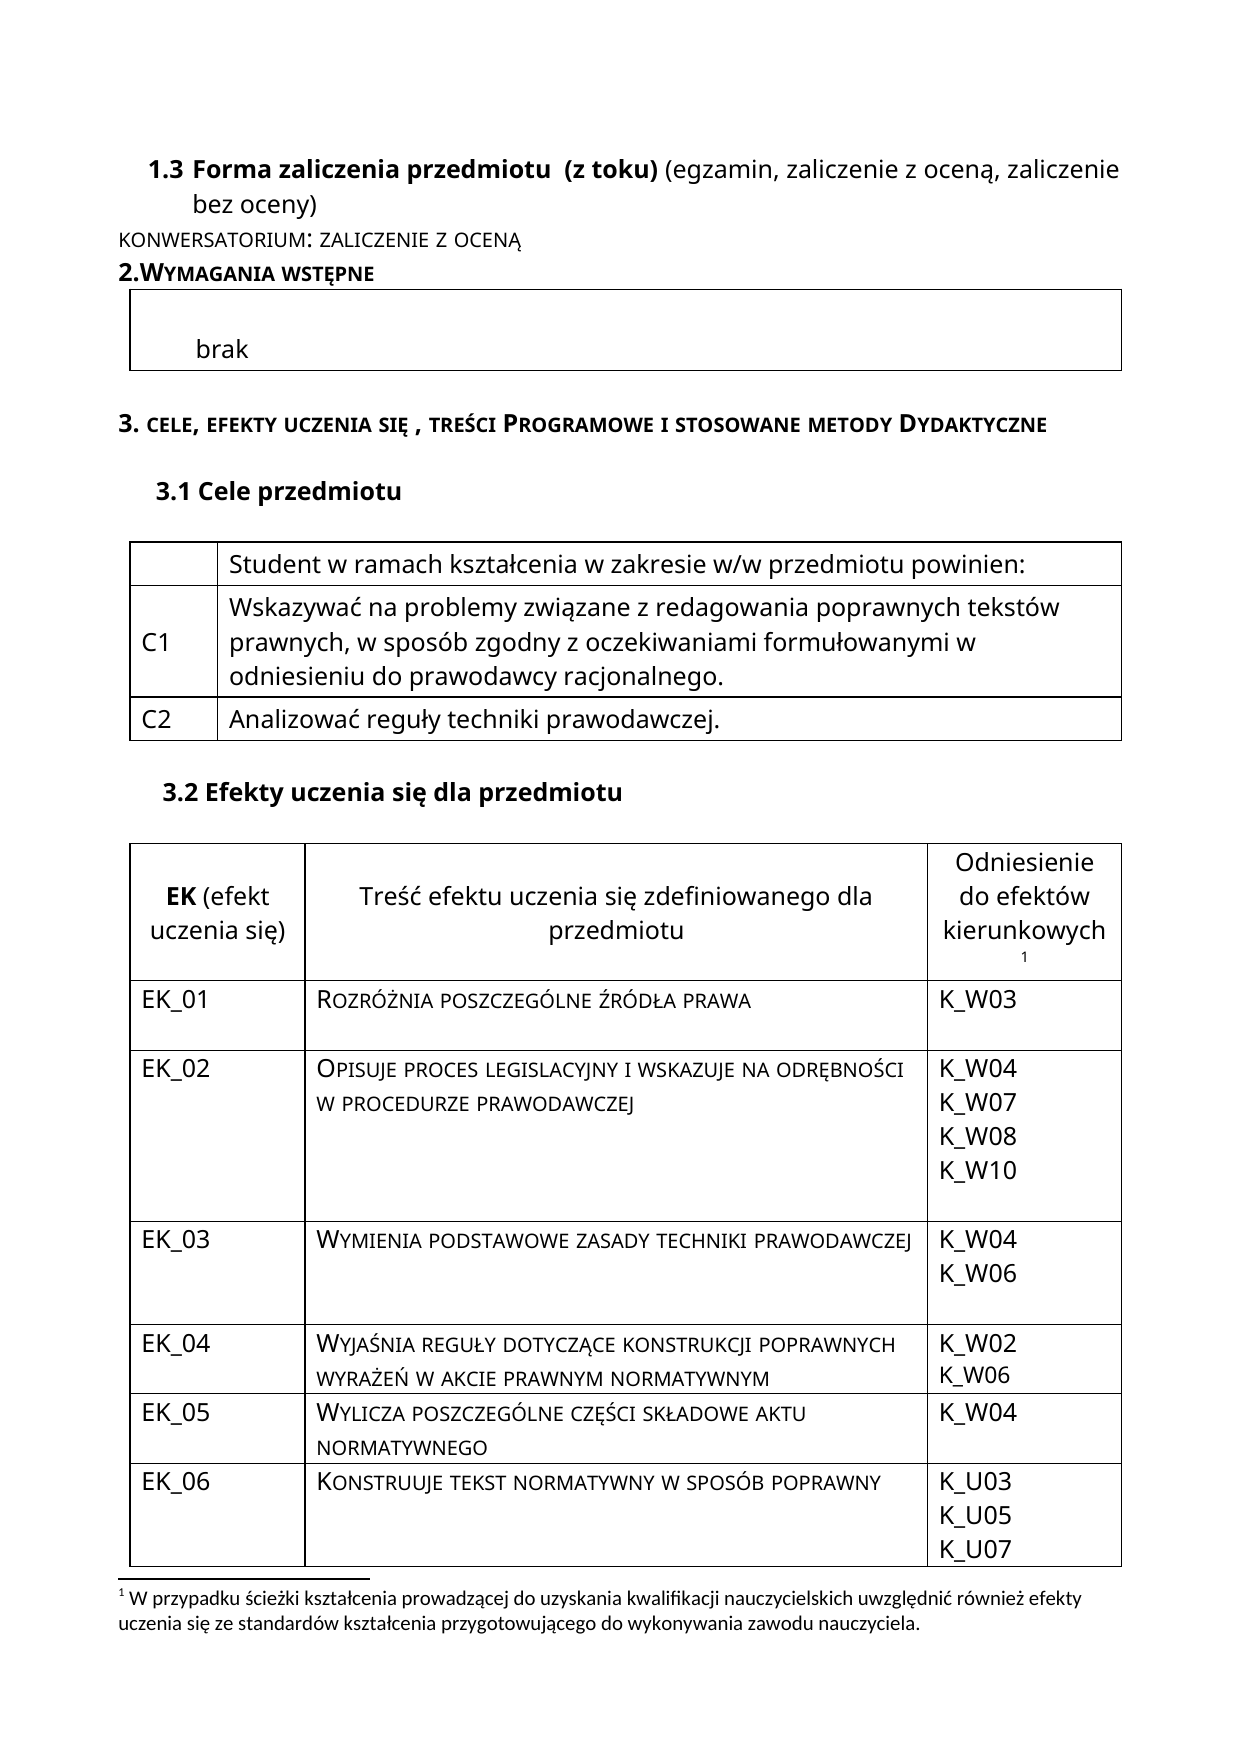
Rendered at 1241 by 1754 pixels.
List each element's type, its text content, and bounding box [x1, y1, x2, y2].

text 3.2 Efekty uczenia się dla przedmiotu [162, 775, 1122, 809]
table_cell K_W04 K_W07 K_W08 K_W10 [928, 1051, 1121, 1221]
table_cell Wskazywać na problemy związane z redagowania poprawnych tekstów prawnych, w sposób zgodny z oczekiwaniami formułowanymi w odniesieniu do prawodawcy racjonalnego. [218, 586, 1121, 696]
table_header brak [131, 290, 1121, 370]
table_cell Wymienia podstawowe zasady techniki prawodawczej [306, 1222, 927, 1324]
text 2.Wymagania wstępne [118, 254, 1122, 288]
table_cell Opisuje proces legislacyjny i wskazuje na odrębności w procedurze prawodawczej [306, 1051, 927, 1221]
text konwersatorium: zaliczenie z oceną [118, 220, 1122, 254]
table_cell EK_04 [131, 1325, 304, 1393]
table_cell C1 [131, 586, 217, 696]
table_cell K_W03 [928, 981, 1121, 1049]
table_header EK (efekt uczenia się) [131, 844, 304, 980]
table_cell Rozróżnia poszczególne źródła prawa [306, 981, 927, 1049]
table_cell EK_05 [131, 1394, 304, 1462]
text 1.3 Forma zaliczenia przedmiotu (z toku) (egzamin, zaliczenie z oceną, zaliczenie bez oceny) [148, 152, 1122, 220]
table_cell Analizować reguły techniki prawodawczej. [218, 698, 1121, 740]
table_cell EK_02 [131, 1051, 304, 1221]
table_header [131, 543, 217, 585]
table_header Treść efektu uczenia się zdefiniowanego dla przedmiotu [306, 844, 927, 980]
table_cell EK_06 [131, 1464, 304, 1566]
table_cell K_W02 K_W06 [928, 1325, 1121, 1393]
text 3.1 Cele przedmiotu [156, 473, 1122, 507]
table_cell K_W04 [928, 1394, 1121, 1462]
table_cell EK_03 [131, 1222, 304, 1324]
table_cell Wylicza poszczególne części składowe aktu normatywnego [306, 1394, 927, 1462]
text 3. cele, efekty uczenia się , treści Programowe i stosowane metody Dydaktyczne [118, 405, 1122, 439]
table_cell C2 [131, 698, 217, 740]
table_header Student w ramach kształcenia w zakresie w/w przedmiotu powinien: [218, 543, 1121, 585]
table_cell EK_01 [131, 981, 304, 1049]
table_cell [306, 1464, 927, 1566]
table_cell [928, 1464, 1121, 1566]
table_header Odniesienie do efektów kierunkowych [928, 844, 1121, 980]
table_cell Wyjaśnia reguły dotyczące konstrukcji poprawnych wyrażeń w akcie prawnym normatywnym [306, 1325, 927, 1393]
table_cell K_W04 K_W06 [928, 1222, 1121, 1324]
